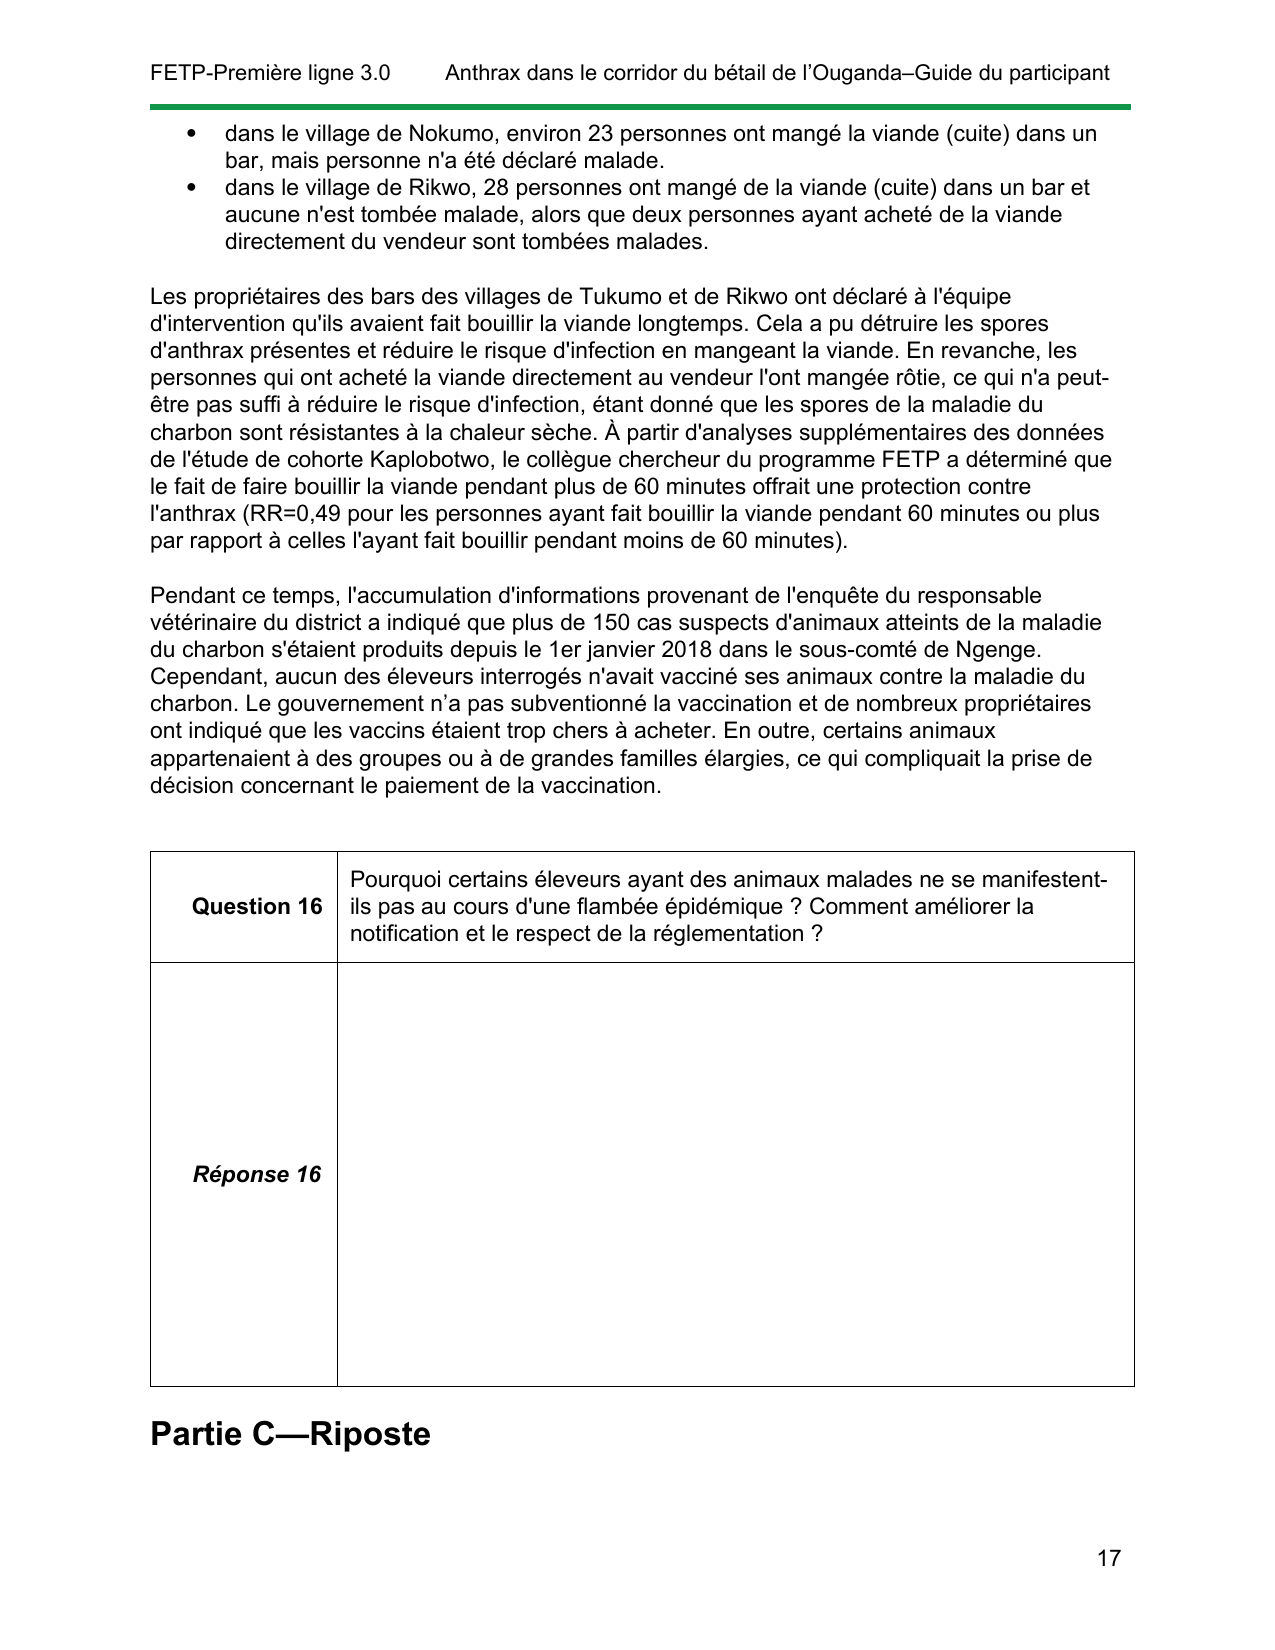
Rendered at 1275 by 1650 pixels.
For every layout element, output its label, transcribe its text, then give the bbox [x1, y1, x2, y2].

table_header Pourquoi certains éleveurs ayant des animaux malades ne se manifestent-ils pas au cours d'une flambée épidémique ? Comment améliorer la notification et le respect de la réglementation ? [338, 852, 1134, 962]
table_cell Réponse 16 [151, 963, 337, 1386]
table_header Question 16 [151, 852, 337, 962]
list dans le village de Nokumo, environ 23 personnes ont mangé la viande (cuite) dans un bar, mais personne n'a été déclaré malade. [187, 120, 1122, 173]
text Pendant ce temps, l'accumulation d'informations provenant de l'enquête du responsable vétérinaire du district a indiqué que plus de 150 cas suspects d'animaux atteints de la maladie du charbon s'étaient produits depuis le 1er janvier 2018 dans le sous-comté de Ngenge. Cependant, aucun des éleveurs interrogés n'avait vacciné ses animaux contre la maladie du charbon. Le gouvernement n’a pas subventionné la vaccination et de nombreux propriétaires ont indiqué que les vaccins étaient trop chers à acheter. En outre, certains animaux appartenaient à des groupes ou à de grandes familles élargies, ce qui compliquait la prise de décision concernant le paiement de la vaccination. [150, 582, 1122, 849]
list dans le village de Rikwo, 28 personnes ont mangé de la viande (cuite) dans un bar et aucune n'est tombée malade, alors que deux personnes ayant acheté de la viande directement du vendeur sont tombées malades. [187, 174, 1122, 255]
text Les propriétaires des bars des villages de Tukumo et de Rikwo ont déclaré à l'équipe d'intervention qu'ils avaient fait bouillir la viande longtemps. Cela a pu détruire les spores d'anthrax présentes et réduire le risque d'infection en mangeant la viande. En revanche, les personnes qui ont acheté la viande directement au vendeur l'ont mangée rôtie, ce qui n'a peut-être pas suffi à réduire le risque d'infection, étant donné que les spores de la maladie du charbon sont résistantes à la chaleur sèche. À partir d'analyses supplémentaires des données de l'étude de cohorte Kaplobotwo, le collègue chercheur du programme FETP a déterminé que le fait de faire bouillir la viande pendant plus de 60 minutes offrait une protection contre l'anthrax (RR=0,49 pour les personnes ayant fait bouillir la viande pendant 60 minutes ou plus par rapport à celles l'ayant fait bouillir pendant moins de 60 minutes). [150, 283, 1122, 553]
text Partie C—Riposte [150, 1414, 1122, 1453]
table_cell [338, 963, 1134, 1386]
